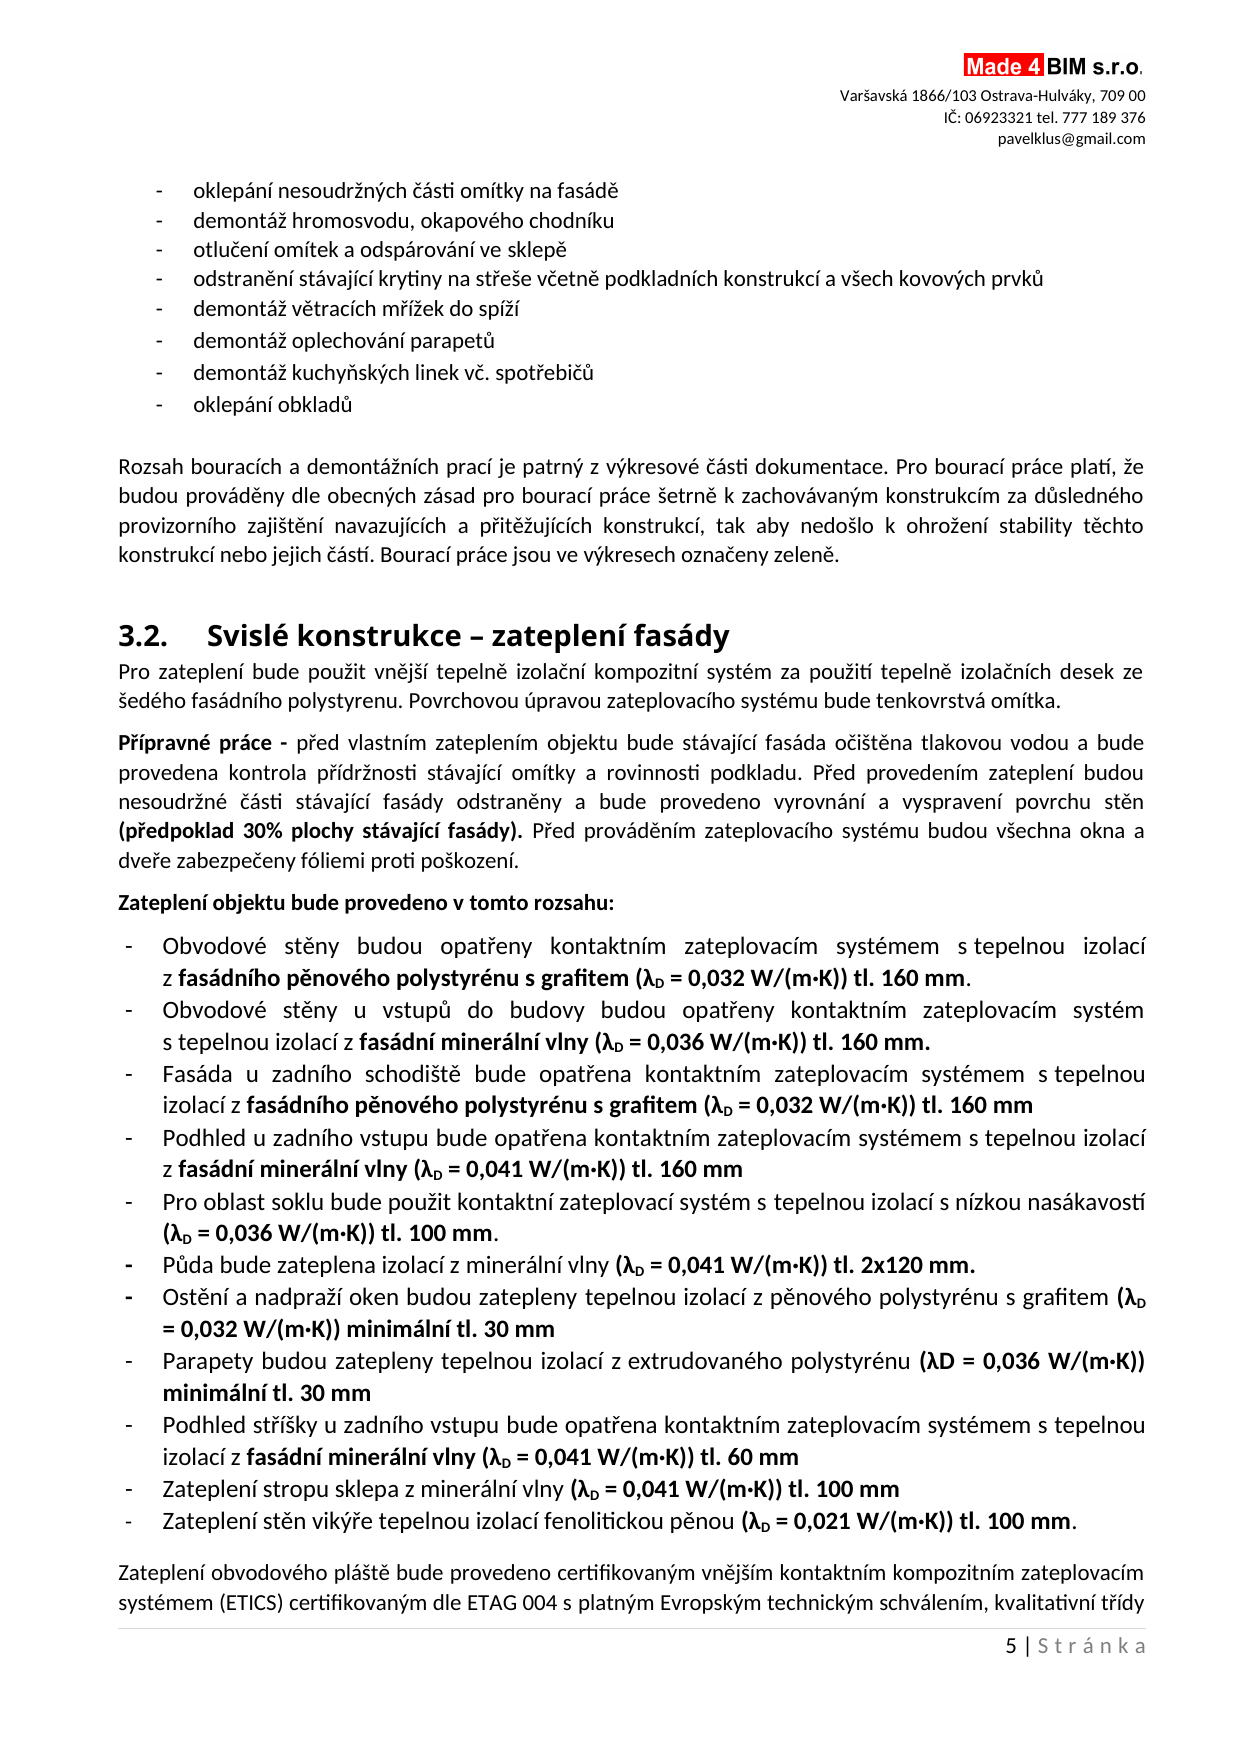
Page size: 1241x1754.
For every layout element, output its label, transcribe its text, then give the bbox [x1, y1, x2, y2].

list Půda bude zateplena izolací z minerální vlny (λD = 0,041 W/(m·K)) tl. 2x120 mm. [125, 1249, 1146, 1280]
list Parapety budou zatepleny tepelnou izolací z extrudovaného polystyrénu (λD = 0,036 W/(m·K)) minimální tl. 30 mm [125, 1346, 1146, 1408]
list odstranění stávající krytiny na střeše včetně podkladních konstrukcí a všech kovových prvků [156, 264, 1146, 293]
list Podhled u zadního vstupu bude opatřena kontaktním zateplovacím systémem s tepelnou izolací z fasádní minerální vlny (λD = 0,041 W/(m·K)) tl. 160 mm [125, 1122, 1146, 1184]
list Zateplení stropu sklepa z minerální vlny (λD = 0,041 W/(m·K)) tl. 100 mm [125, 1473, 1146, 1504]
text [118, 1558, 1146, 1616]
list demontáž hromosvodu, okapového chodníku [156, 206, 1146, 234]
list demontáž kuchyňských linek vč. spotřebičů [156, 358, 1146, 386]
list Obvodové stěny budou opatřeny kontaktním zateplovacím systémem s tepelnou izolací z fasádního pěnového polystyrénu s grafitem (λD = 0,032 W/(m·K)) tl. 160 mm. [125, 930, 1146, 992]
list oklepání nesoudržných části omítky na fasádě [156, 176, 1146, 204]
text Pro zateplení bude použit vnější tepelně izolační kompozitní systém za použití tepelně izolačních desek ze šedého fasádního polystyrenu. Povrchovou úpravou zateplovacího systému bude tenkovrstvá omítka. [118, 657, 1146, 715]
picture [963, 53, 1142, 76]
text Rozsah bouracích a demontážních prací je patrný z výkresové části dokumentace. Pro bourací práce platí, že budou prováděny dle obecných zásad pro bourací práce šetrně k zachovávaným konstrukcím za důsledného provizorního zajištění navazujících a přitěžujících konstrukcí, tak aby nedošlo k ohrožení stability těchto konstrukcí nebo jejich částí. Bourací práce jsou ve výkresech označeny zeleně. [118, 452, 1146, 568]
list Zateplení stěn vikýře tepelnou izolací fenolitickou pěnou (λD = 0,021 W/(m·K)) tl. 100 mm. [125, 1505, 1146, 1536]
text Zateplení objektu bude provedeno v tomto rozsahu: [118, 888, 1146, 916]
list Fasáda u zadního schodiště bude opatřena kontaktním zateplovacím systémem s tepelnou izolací z fasádního pěnového polystyrénu s grafitem (λD = 0,032 W/(m·K)) tl. 160 mm [125, 1058, 1146, 1120]
list Ostění a nadpraží oken budou zatepleny tepelnou izolací z pěnového polystyrénu s grafitem (λD = 0,032 W/(m·K)) minimální tl. 30 mm [125, 1282, 1146, 1344]
list demontáž oplechování parapetů [156, 326, 1146, 354]
subtitle 3.2. Svislé konstrukce – zateplení fasády [118, 616, 1146, 655]
list Podhled stříšky u zadního vstupu bude opatřena kontaktním zateplovacím systémem s tepelnou izolací z fasádní minerální vlny (λD = 0,041 W/(m·K)) tl. 60 mm [125, 1409, 1146, 1472]
list Obvodové stěny u vstupů do budovy budou opatřeny kontaktním zateplovacím systém s tepelnou izolací z fasádní minerální vlny (λD = 0,036 W/(m·K)) tl. 160 mm. [125, 994, 1146, 1056]
list Pro oblast soklu bude použit kontaktní zateplovací systém s tepelnou izolací s nízkou nasákavostí (λD = 0,036 W/(m·K)) tl. 100 mm. [125, 1186, 1146, 1248]
list oklepání obkladů [156, 391, 1146, 418]
list demontáž větracích mřížek do spíží [156, 294, 1146, 322]
list otlučení omítek a odspárování ve sklepě [156, 235, 1146, 263]
text Přípravné práce - před vlastním zateplením objektu bude stávající fasáda očištěna tlakovou vodou a bude provedena kontrola přídržnosti stávající omítky a rovinnosti podkladu. Před provedením zateplení budou nesoudržné části stávající fasády odstraněny a bude provedeno vyrovnání a vyspravení povrchu stěn (předpoklad 30% plochy stávající fasády). Před prováděním zateplovacího systému budou všechna okna a dveře zabezpečeny fóliemi proti poškození. [118, 728, 1146, 874]
